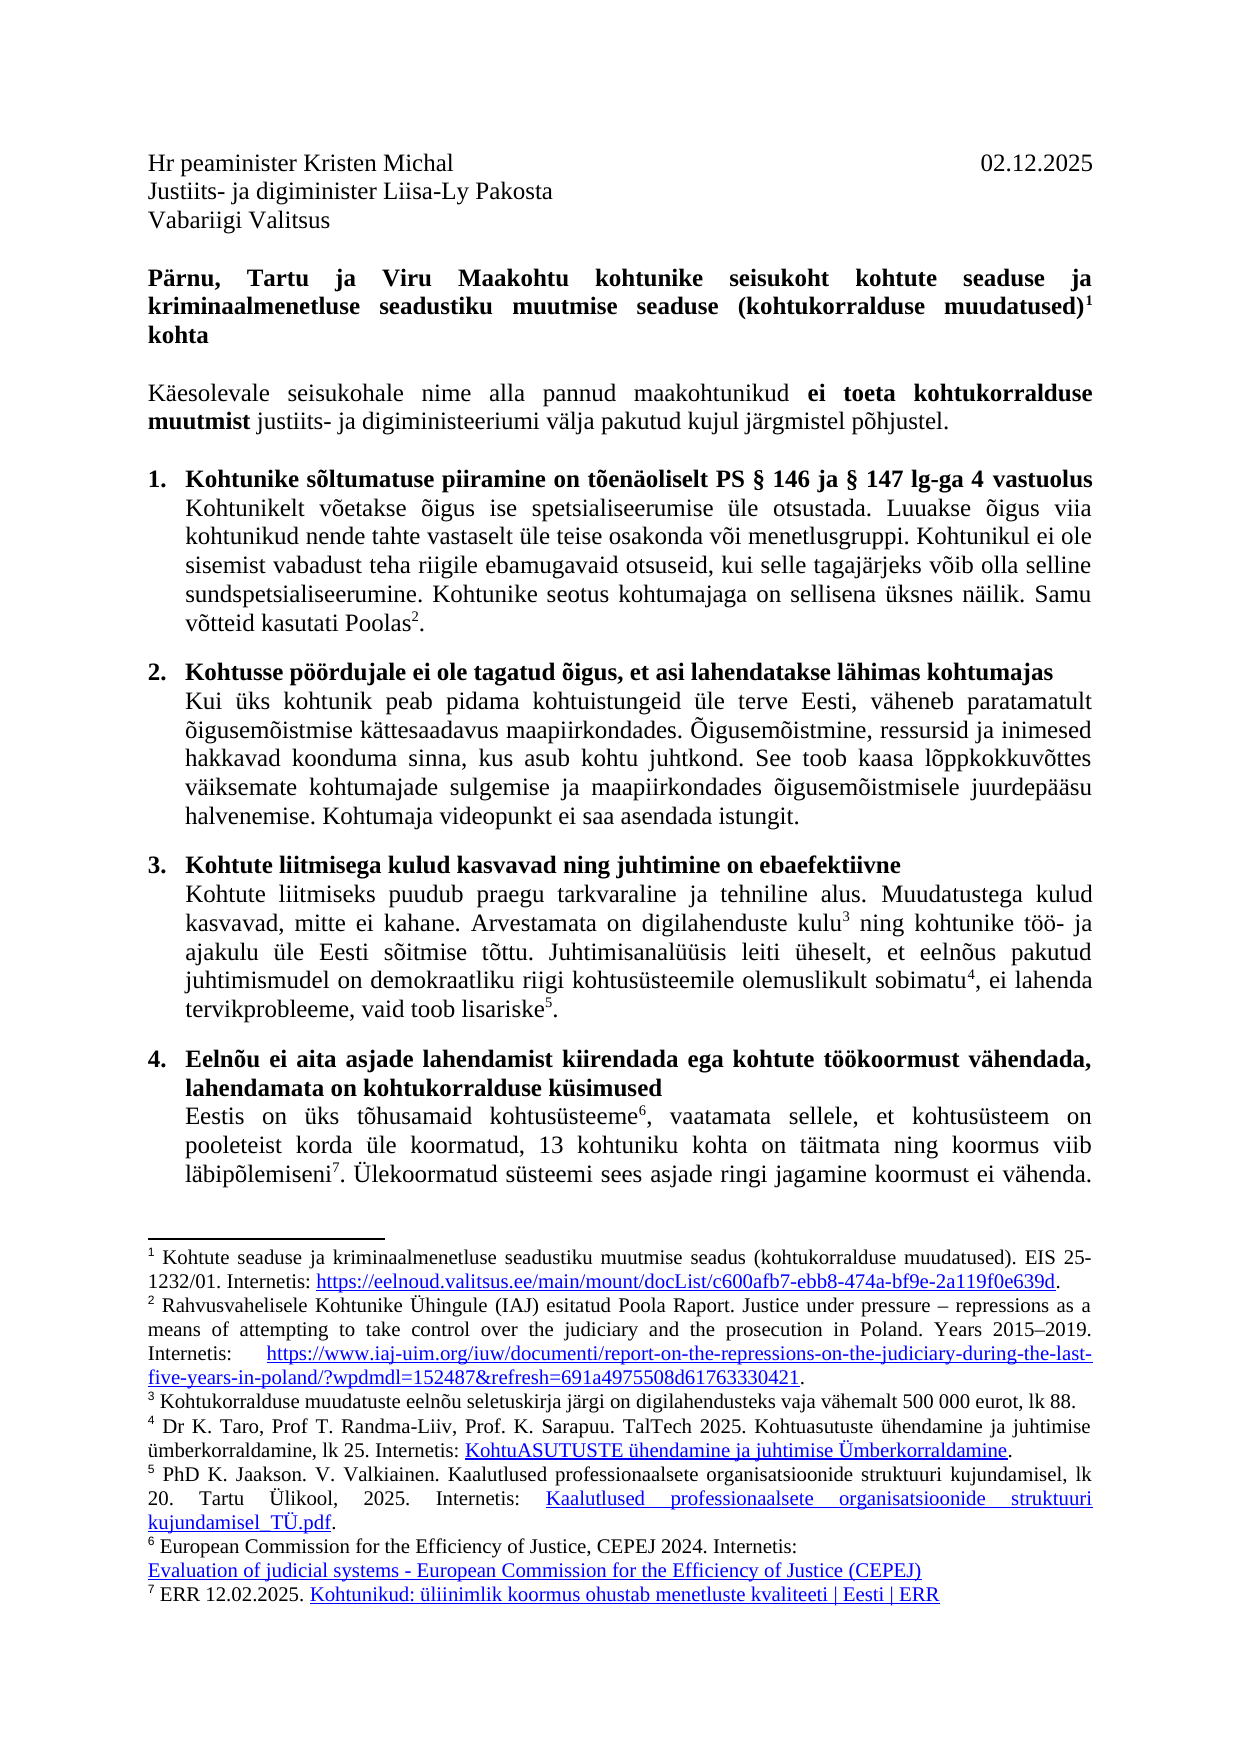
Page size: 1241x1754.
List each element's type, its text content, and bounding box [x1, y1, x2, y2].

list Kui üks kohtunik peab pidama kohtuistungeid üle terve Eesti, väheneb paratamatult õigusemõistmise kättesaadavus maapiirkondades. Õigusemõistmine, ressursid ja inimesed hakkavad koonduma sinna, kus asub kohtu juhtkond. See toob kaasa lõppkokkuvõttes väiksemate kohtumajade sulgemise ja maapiirkondades õigusemõistmisele juurdepääsu halvenemise. Kohtumaja videopunkt ei saa asendada istungit. [185, 686, 1093, 830]
text Vabariigi Valitsus [148, 205, 1093, 234]
list Kohtusse pöördujale ei ole tagatud õigus, et asi lahendatakse lähimas kohtumajas [148, 657, 1093, 686]
list Kohtute liitmiseks puudub praegu tarkvaraline ja tehniline alus. Muudatustega kulud kasvavad, mitte ei kahane. Arvestamata on digilahenduste kulu ning kohtunike töö- ja ajakulu üle Eesti sõitmise tõttu. Juhtimisanalüüsis leiti üheselt, et eelnõus pakutud juhtimismudel on demokraatliku riigi kohtusüsteemile olemuslikult sobimatu, ei lahenda tervikprobleeme, vaid toob lisariske. [185, 879, 1093, 1023]
list Eestis on üks tõhusamaid kohtusüsteeme, vaatamata sellele, et kohtusüsteem on pooleteist korda üle koormatud, 13 kohtuniku kohta on täitmata ning koormus viib läbipõlemiseni. Ülekoormatud süsteemi sees asjade ringi jagamine koormust ei vähenda. Eelnõu seab ohtu õigusemõistmise korrakohase toimimise. Eelnõu on poolik, ühtse kohtukorralduse sätted ja menetlusseadustike muudatused on puudu. [185, 1101, 1093, 1188]
list Kohtunike sõltumatuse piiramine on tõenäoliselt PS § 146 ja § 147 lg-ga 4 vastuolus Kohtunikelt võetakse õigus ise spetsialiseerumise üle otsustada. Luuakse õigus viia kohtunikud nende tahte vastaselt üle teise osakonda või menetlusgruppi. Kohtunikul ei ole sisemist vabadust teha riigile ebamugavaid otsuseid, kui selle tagajärjeks võib olla selline sundspetsialiseerumine. Kohtunike seotus kohtumajaga on sellisena üksnes näilik. Samu võtteid kasutati Poolas. [148, 464, 1093, 636]
text Pärnu, Tartu ja Viru Maakohtu kohtunike seisukoht kohtute seaduse ja kriminaalmenetluse seadustiku muutmise seaduse (kohtukorralduse muudatused) kohta [148, 263, 1093, 349]
text Käesolevale seisukohale nime alla pannud maakohtunikud ei toeta kohtukorralduse muutmist justiits- ja digiministeeriumi välja pakutud kujul järgmistel põhjustel. [148, 378, 1093, 435]
text Hr peaminister Kristen Michal 02.12.2025 [148, 148, 1093, 176]
list Kohtute liitmisega kulud kasvavad ning juhtimine on ebaefektiivne [148, 851, 1093, 879]
text Justiits- ja digiminister Liisa-Ly Pakosta [148, 176, 1093, 205]
list Eelnõu ei aita asjade lahendamist kiirendada ega kohtute töökoormust vähendada, lahendamata on kohtukorralduse küsimused [148, 1044, 1093, 1101]
